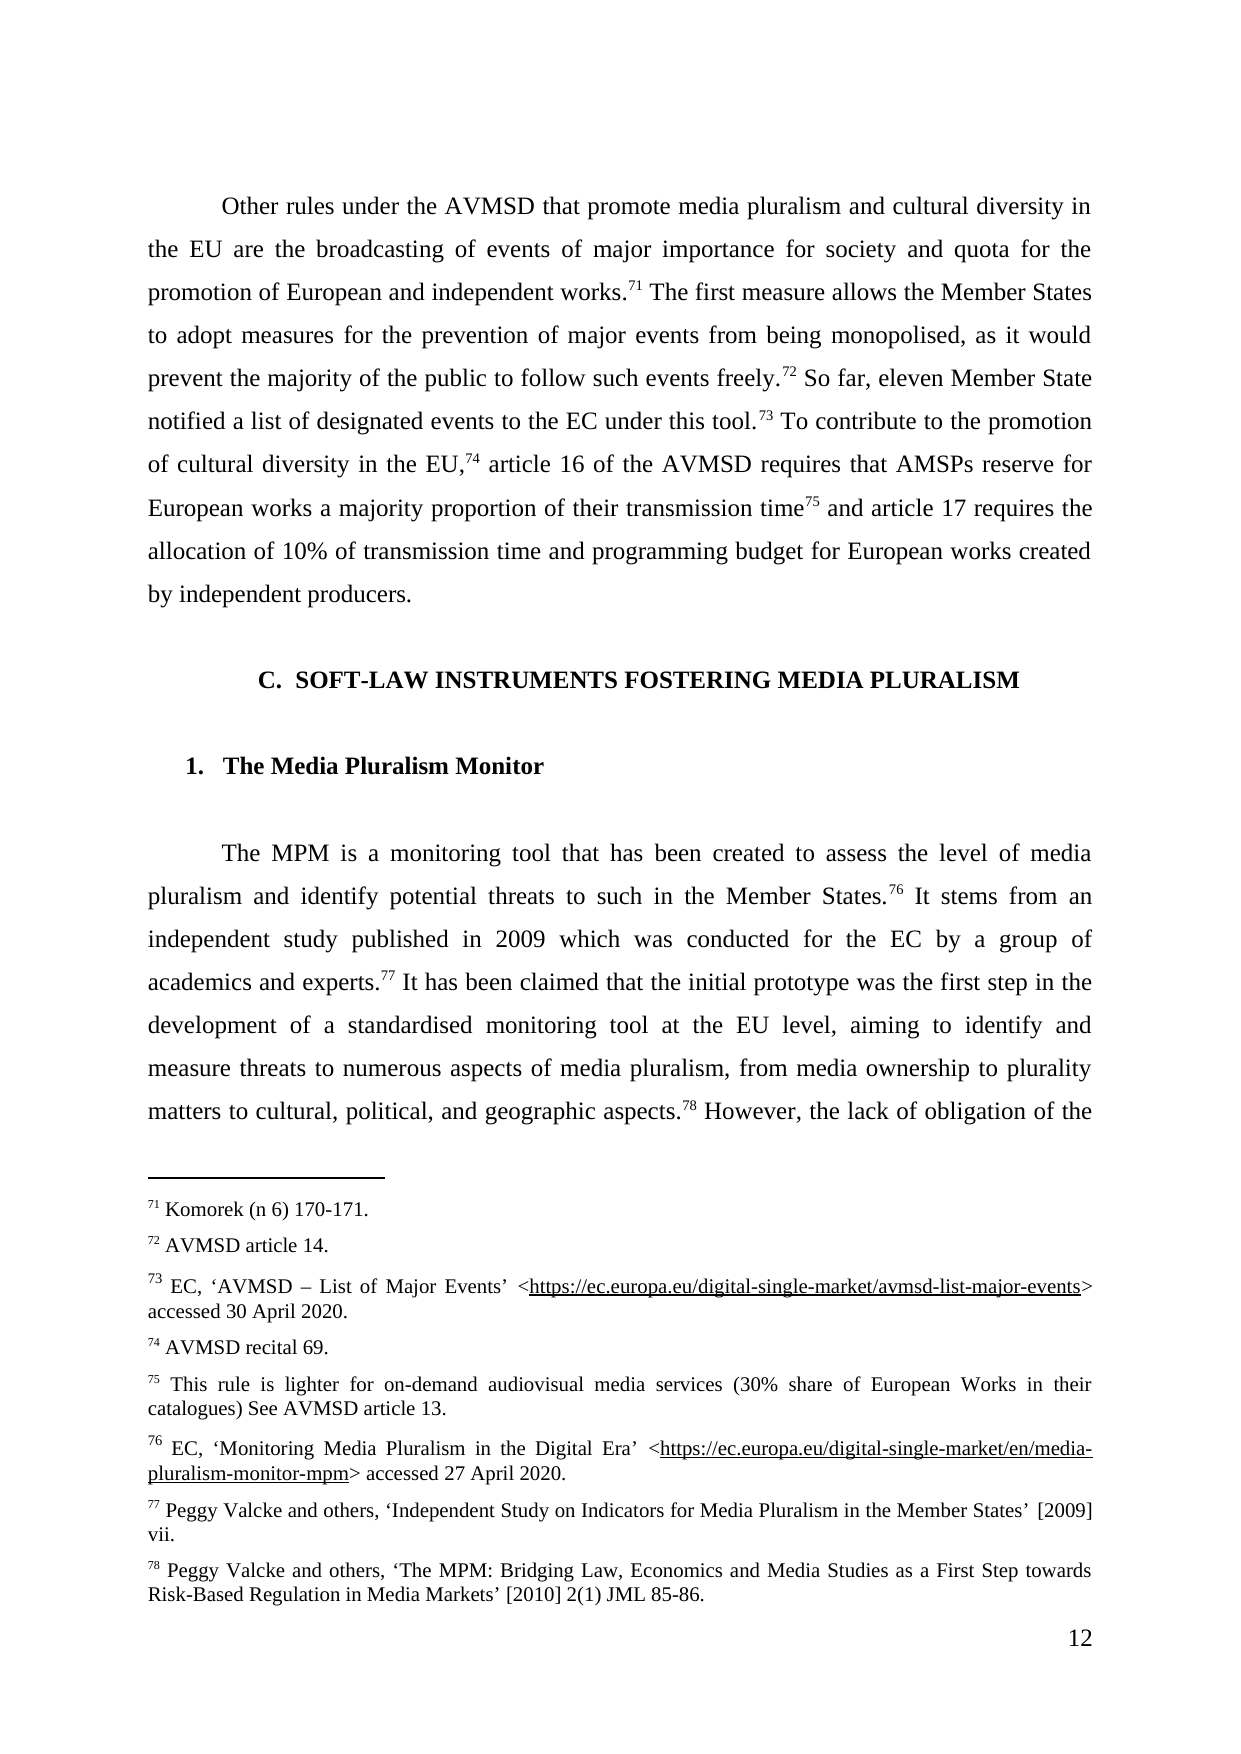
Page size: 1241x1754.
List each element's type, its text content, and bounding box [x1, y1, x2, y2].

list SOFT-LAW INSTRUMENTS FOSTERING MEDIA PLURALISM [185, 665, 1093, 694]
text Other rules under the AVMSD that promote media pluralism and cultural diversity in the EU are the broadcasting of events of major importance for society and quota for the promotion of European and independent works. The first measure allows the Member States to adopt measures for the prevention of major events from being monopolised, as it would prevent the majority of the public to follow such events freely. So far, eleven Member State notified a list of designated events to the EC under this tool. To contribute to the promotion of cultural diversity in the EU, article 16 of the AVMSD requires that AMSPs reserve for European works a majority proportion of their transmission time and article 17 requires the allocation of 10% of transmission time and programming budget for European works created by independent producers. [148, 191, 1093, 608]
list The Media Pluralism Monitor [185, 751, 1093, 780]
text The MPM is a monitoring tool that has been created to assess the level of media pluralism and identify potential threats to such in the Member States. It stems from an independent study published in 2009 which was conducted for the EC by a group of academics and experts. It has been claimed that the initial prototype was the first step in the development of a standardised monitoring tool at the EU level, aiming to identify and measure threats to numerous aspects of media pluralism, from media ownership to plurality matters to cultural, political, and geographic aspects. However, the lack of obligation of the Member States using the tool initially prevented the formation of an EU-level monitoring mechanism. [148, 838, 1093, 1125]
